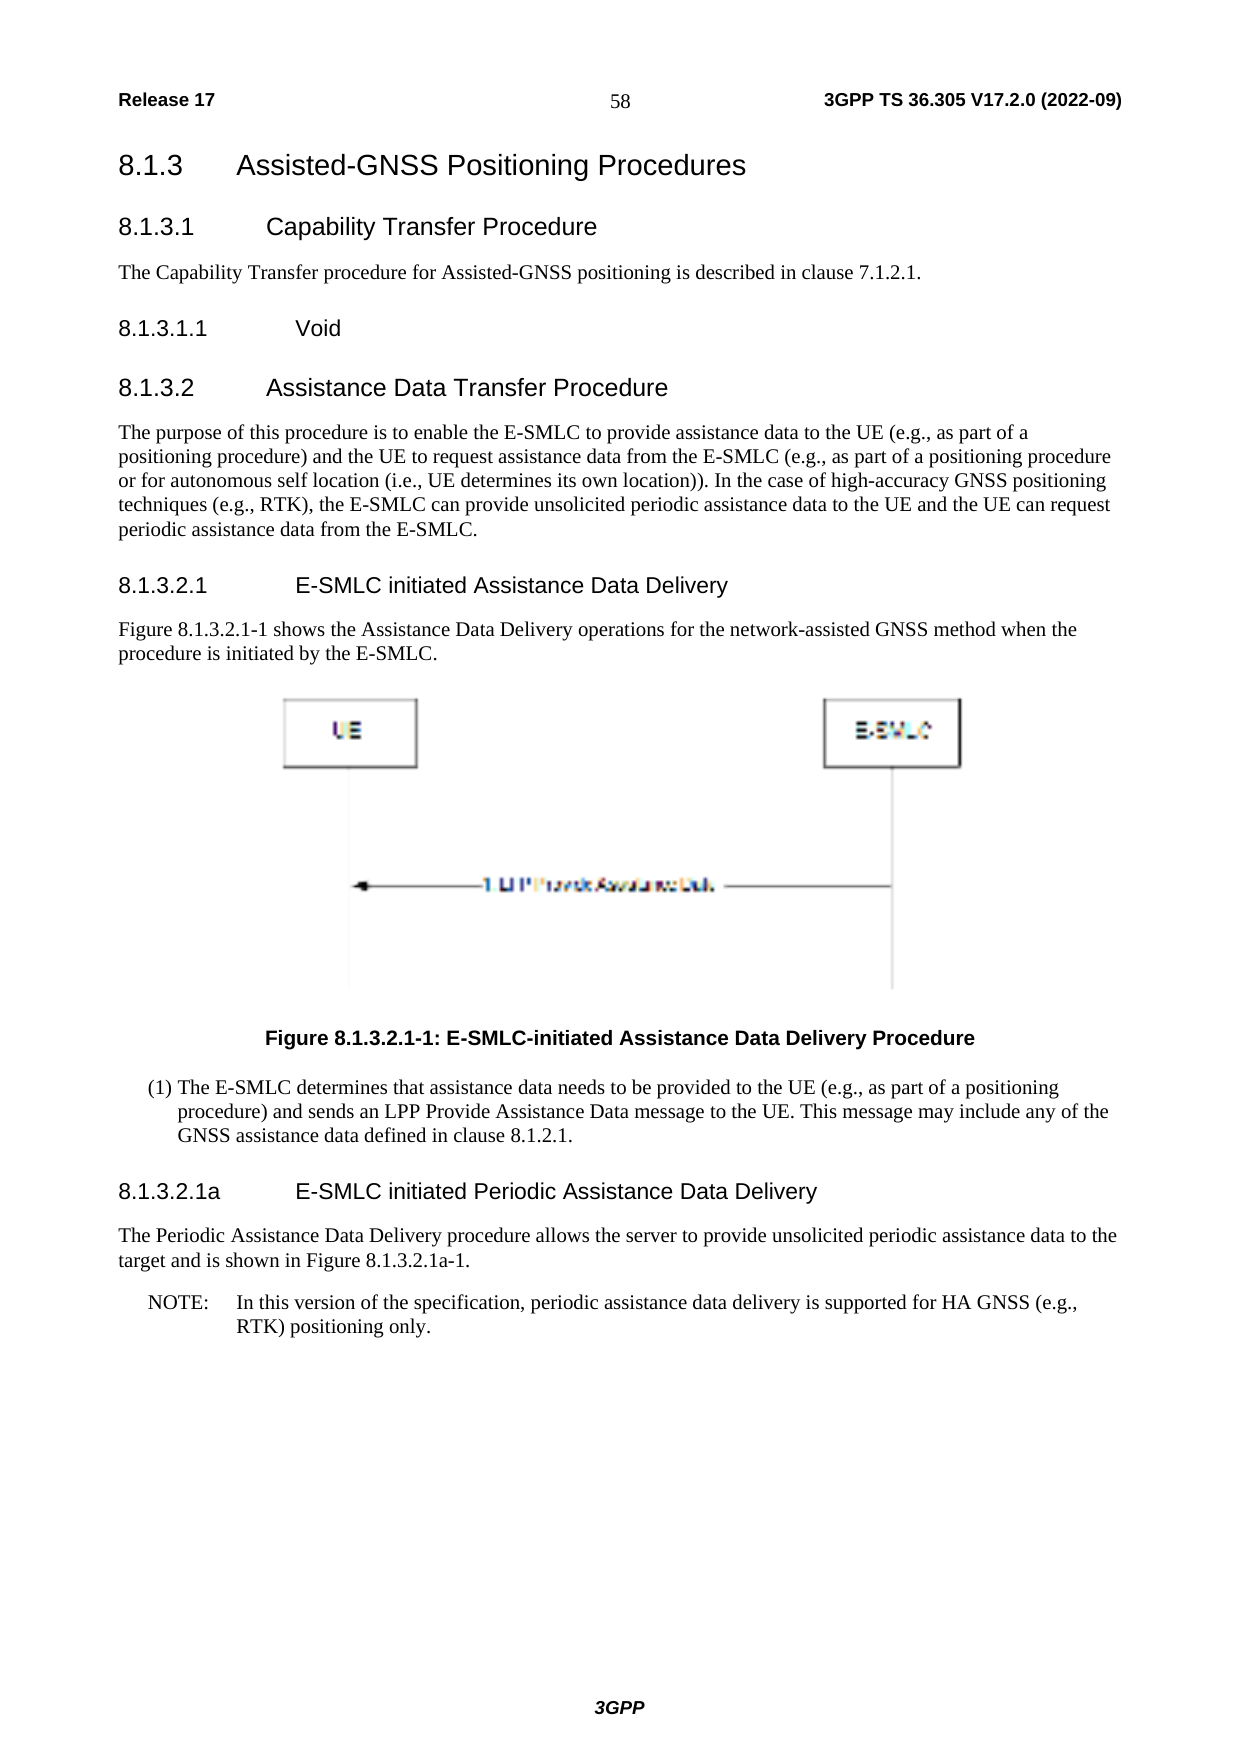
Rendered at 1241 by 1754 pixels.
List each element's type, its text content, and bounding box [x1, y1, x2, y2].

text (1) The E-SMLC determines that assistance data needs to be provided to the UE (e.g., as part of a positioning procedure) and sends an LPP Provide Assistance Data message to the UE. This message may include any of the GNSS assistance data defined in clause 8.1.2.1. [148, 1075, 1122, 1147]
subtitle 8.1.3.1 Capability Transfer Procedure [118, 212, 1122, 241]
subtitle 8.1.3.2 Assistance Data Transfer Procedure [118, 373, 1122, 401]
text The purpose of this procedure is to enable the E-SMLC to provide assistance data to the UE (e.g., as part of a positioning procedure) and the UE to request assistance data from the E-SMLC (e.g., as part of a positioning procedure or for autonomous self location (i.e., UE determines its own location)). In the case of high-accuracy GNSS positioning techniques (e.g., RTK), the E-SMLC can provide unsolicited periodic assistance data to the UE and the UE can request periodic assistance data from the E-SMLC. [118, 420, 1122, 541]
subtitle 8.1.3.1.1 Void [118, 315, 1122, 341]
subtitle 8.1.3 Assisted-GNSS Positioning Procedures [118, 147, 1122, 181]
text Figure 8.1.3.2.1-1 shows the Assistance Data Delivery operations for the network-assisted GNSS method when the procedure is initiated by the E-SMLC. [118, 617, 1122, 665]
text The Capability Transfer procedure for Assisted-GNSS positioning is described in clause 7.1.2.1. [118, 260, 1122, 284]
text NOTE: In this version of the specification, periodic assistance data delivery is supported for HA GNSS (e.g., RTK) positioning only. [148, 1290, 1122, 1338]
subtitle 8.1.3.2.1a E-SMLC initiated Periodic Assistance Data Delivery [118, 1178, 1122, 1205]
text The Periodic Assistance Data Delivery procedure allows the server to provide unsolicited periodic assistance data to the target and is shown in Figure 8.1.3.2.1a-1. [118, 1223, 1122, 1272]
subtitle 8.1.3.2.1 E-SMLC initiated Assistance Data Delivery [118, 572, 1122, 598]
text Figure 8.1.3.2.1-1: E-SMLC-initiated Assistance Data Delivery Procedure [118, 1026, 1122, 1050]
